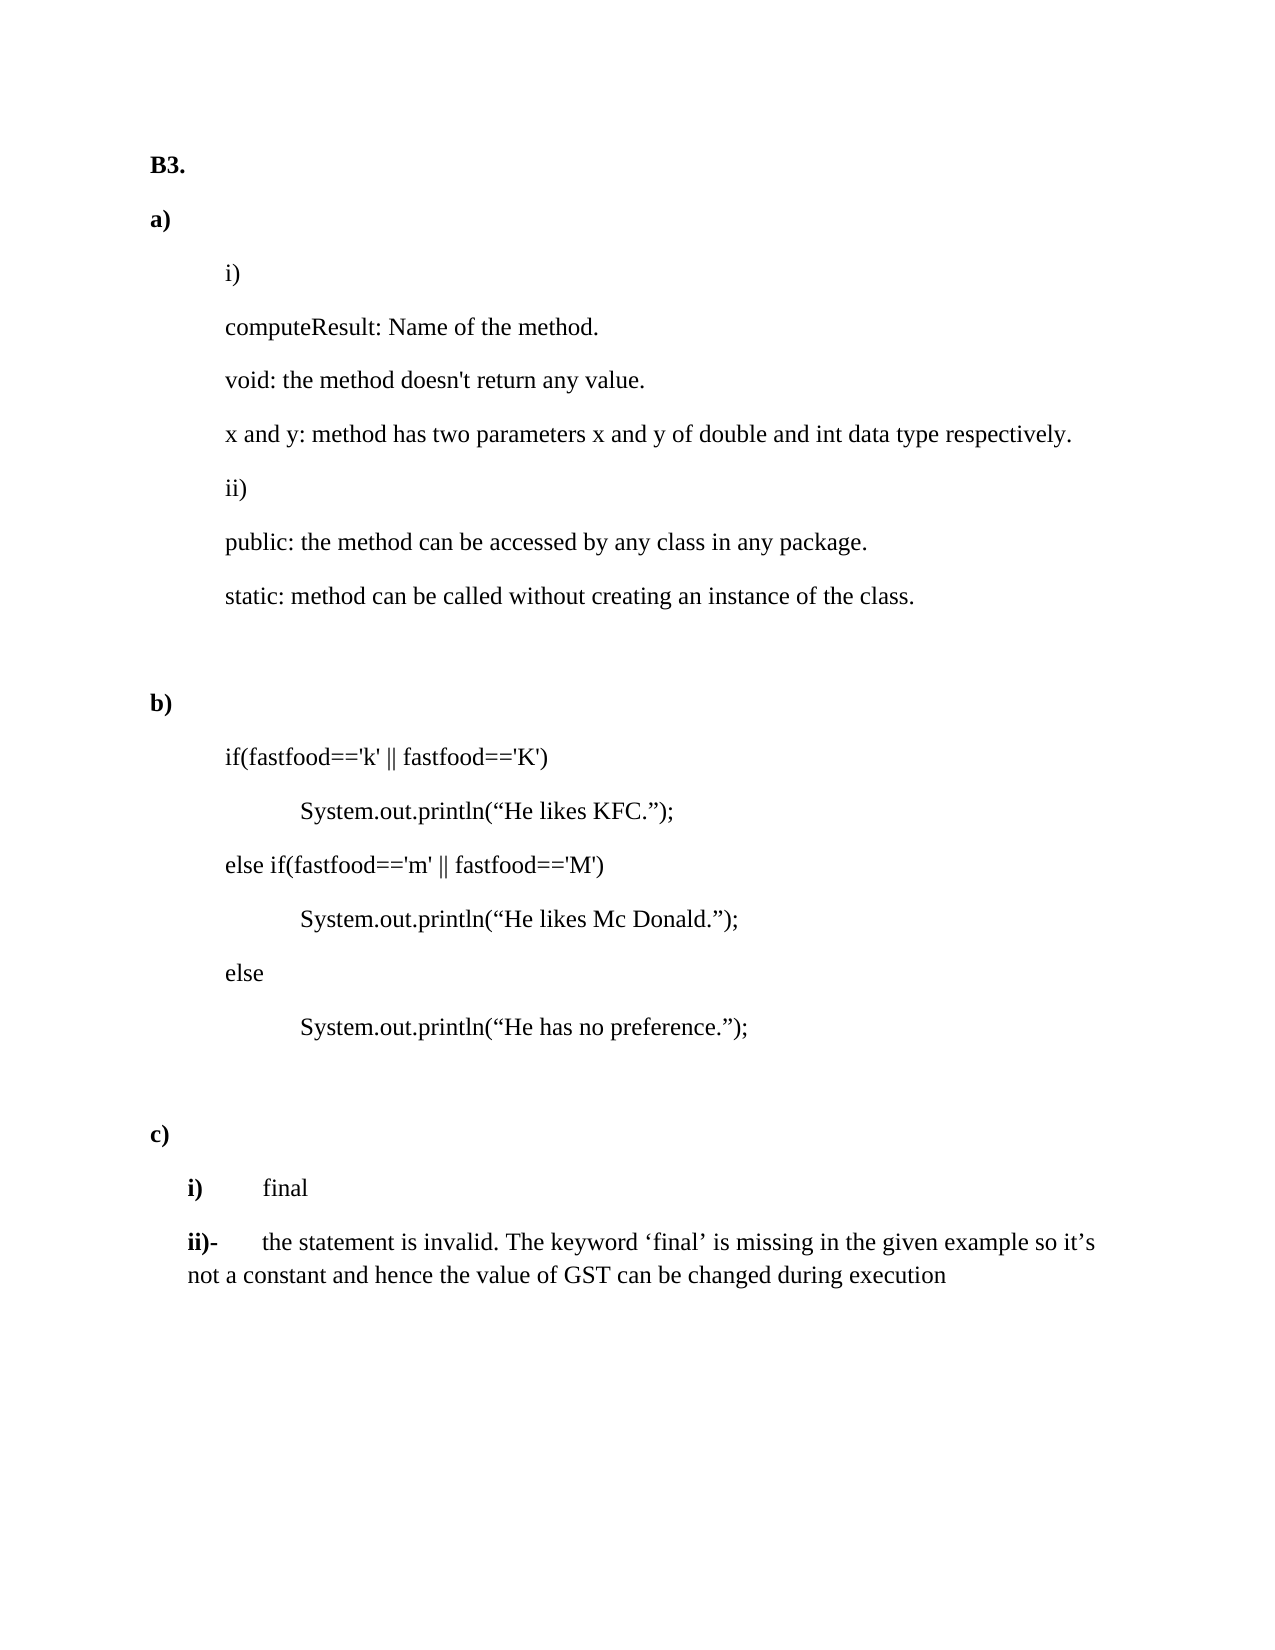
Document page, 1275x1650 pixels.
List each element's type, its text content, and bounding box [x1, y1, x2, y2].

list final [187, 1173, 1125, 1202]
text B3. [150, 150, 1125, 179]
text computeResult: Name of the method. [150, 312, 1125, 340]
text ii)- the statement is invalid. The keyword ‘final’ is missing in the given example so it’s not a constant and hence the value of GST can be changed during execution [187, 1227, 1125, 1289]
text System.out.println(“He likes Mc Donald.”); [225, 904, 1125, 933]
text c) [150, 1119, 1125, 1148]
text ii) [150, 473, 1125, 502]
text System.out.println(“He likes KFC.”); [225, 796, 1125, 825]
text x and y: method has two parameters x and y of double and int data type respectively. [225, 419, 1125, 448]
text else if(fastfood=='m' || fastfood=='M') [225, 850, 1125, 879]
text public: the method can be accessed by any class in any package. [150, 527, 1125, 556]
text void: the method doesn't return any value. [150, 365, 1125, 394]
text if(fastfood=='k' || fastfood=='K') [225, 742, 1125, 771]
text b) [150, 688, 1125, 717]
text else [225, 958, 1125, 987]
text i) [150, 258, 1125, 286]
text a) [150, 204, 1125, 233]
text static: method can be called without creating an instance of the class. [225, 581, 1125, 609]
text System.out.println(“He has no preference.”); [225, 1012, 1125, 1040]
